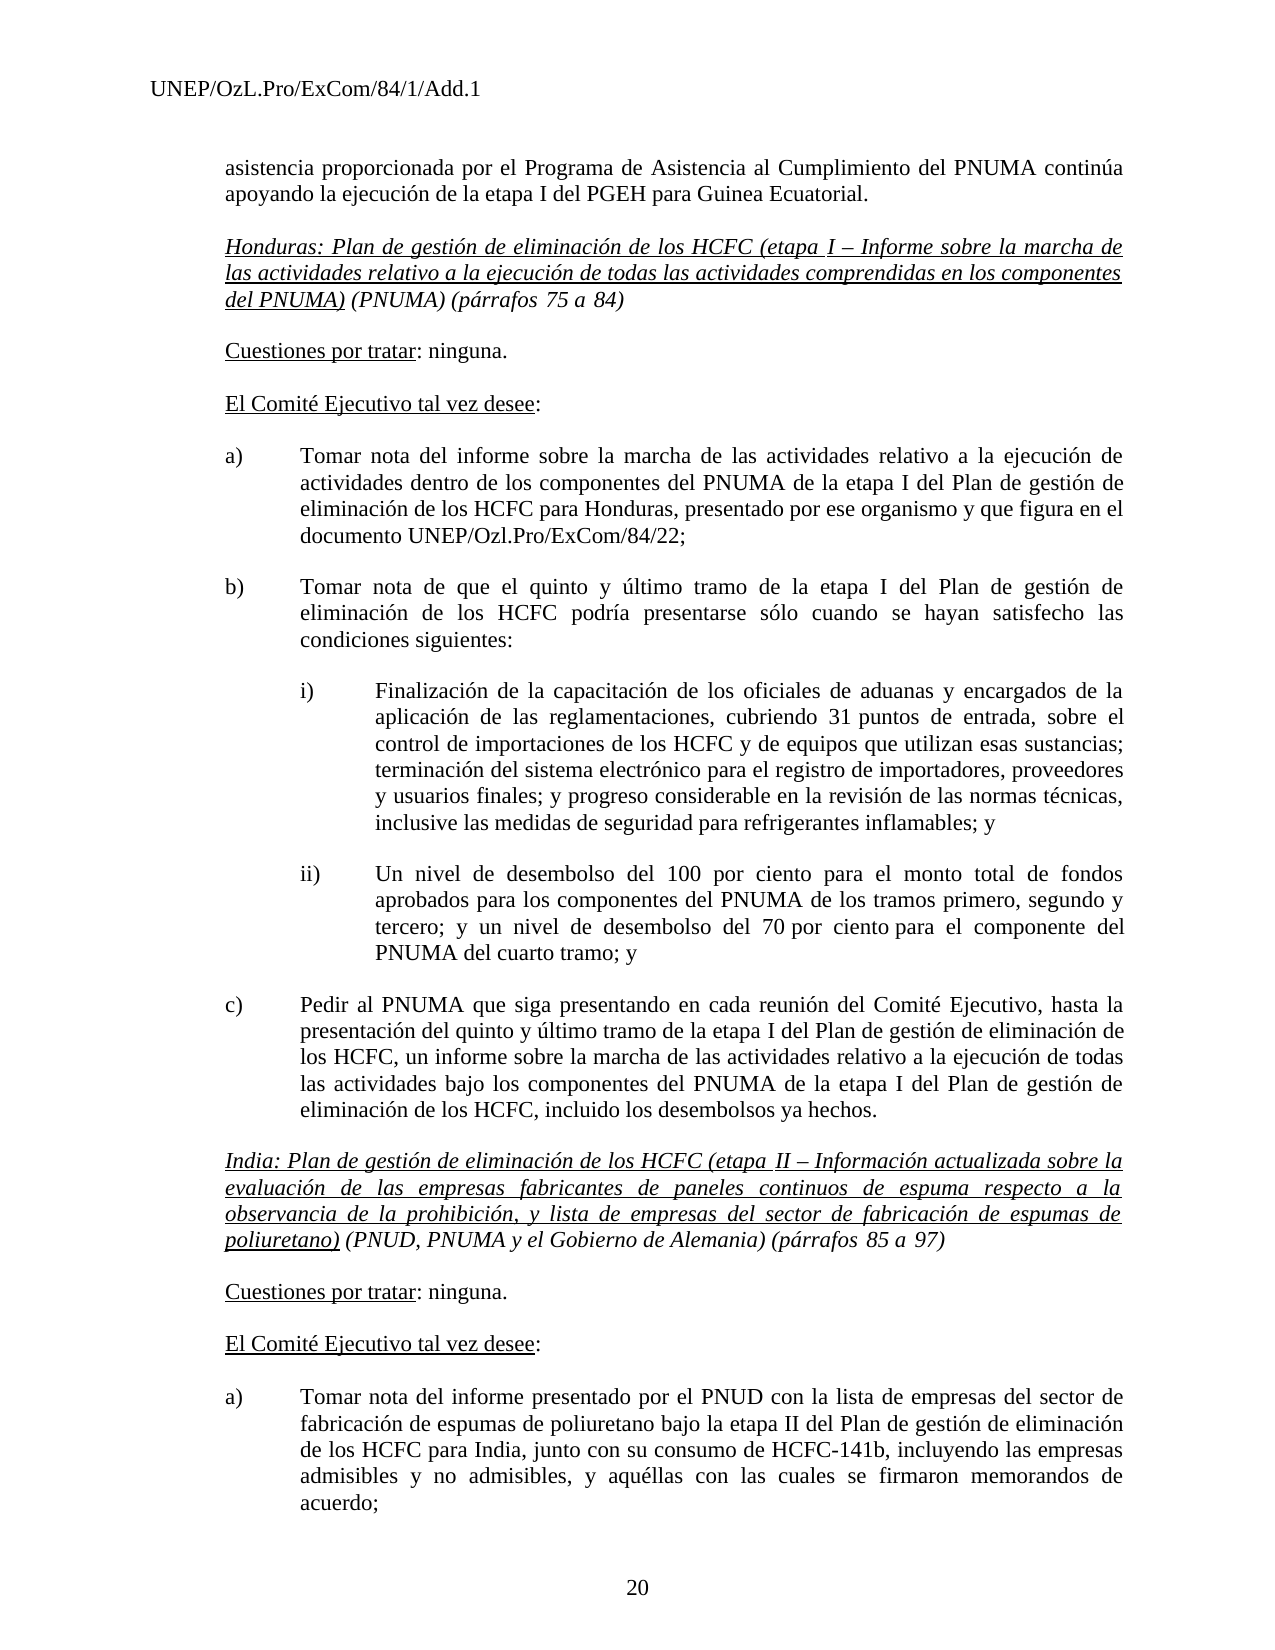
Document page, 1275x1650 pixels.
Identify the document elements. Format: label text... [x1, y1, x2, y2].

subtitle Tomar nota de que el quinto y último tramo de la etapa I del Plan de gestión de eliminación de los HCFC podría presentarse sólo cuando se hayan satisfecho las condiciones siguientes: [225, 573, 1125, 652]
text India: Plan de gestión de eliminación de los HCFC (etapa II – Información actualizada sobre la evaluación de las empresas fabricantes de paneles continuos de espuma respecto a la observancia de la prohibición, y lista de empresas del sector de fabricación de espumas de poliuretano) (PNUD, PNUMA y el Gobierno de Alemania) (párrafos 85 a 97) [225, 1147, 1125, 1253]
subtitle Tomar nota del informe presentado por el PNUD con la lista de empresas del sector de fabricación de espumas de poliuretano bajo la etapa II del Plan de gestión de eliminación de los HCFC para India, junto con su consumo de HCFC-141b, incluyendo las empresas admisibles y no admisibles, y aquéllas con las cuales se firmaron memorandos de acuerdo; [225, 1383, 1125, 1515]
text Cuestiones por tratar: ninguna. [225, 1278, 1125, 1304]
text Honduras: Plan de gestión de eliminación de los HCFC (etapa I – Informe sobre la marcha de las actividades relativo a la ejecución de todas las actividades comprendidas en los componentes del PNUMA) (PNUMA) (párrafos 75 a 84) [225, 233, 1125, 312]
subtitle Pedir al PNUMA que siga presentando en cada reunión del Comité Ejecutivo, hasta la presentación del quinto y último tramo de la etapa I del Plan de gestión de eliminación de los HCFC, un informe sobre la marcha de las actividades relativo a la ejecución de todas las actividades bajo los componentes del PNUMA de la etapa I del Plan de gestión de eliminación de los HCFC, incluido los desembolsos ya hechos. [225, 991, 1125, 1122]
subtitle Tomar nota del informe sobre la marcha de las actividades relativo a la ejecución de actividades dentro de los componentes del PNUMA de la etapa I del Plan de gestión de eliminación de los HCFC para Honduras, presentado por ese organismo y que figura en el documento UNEP/Ozl.Pro/ExCom/84/22; [225, 443, 1125, 548]
text El Comité Ejecutivo tal vez desee: [225, 390, 1125, 416]
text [225, 154, 1125, 207]
text Cuestiones por tratar: ninguna. [225, 337, 1125, 363]
subtitle Un nivel de desembolso del 100 por ciento para el monto total de fondos aprobados para los componentes del PNUMA de los tramos primero, segundo y tercero; y un nivel de desembolso del 70 por ciento para el componente del PNUMA del cuarto tramo; y [300, 860, 1125, 966]
text El Comité Ejecutivo tal vez desee: [225, 1331, 1125, 1357]
subtitle Finalización de la capacitación de los oficiales de aduanas y encargados de la aplicación de las reglamentaciones, cubriendo 31 puntos de entrada, sobre el control de importaciones de los HCFC y de equipos que utilizan esas sustancias; terminación del sistema electrónico para el registro de importadores, proveedores y usuarios finales; y progreso considerable en la revisión de las normas técnicas, inclusive las medidas de seguridad para refrigerantes inflamables; y [300, 677, 1125, 835]
